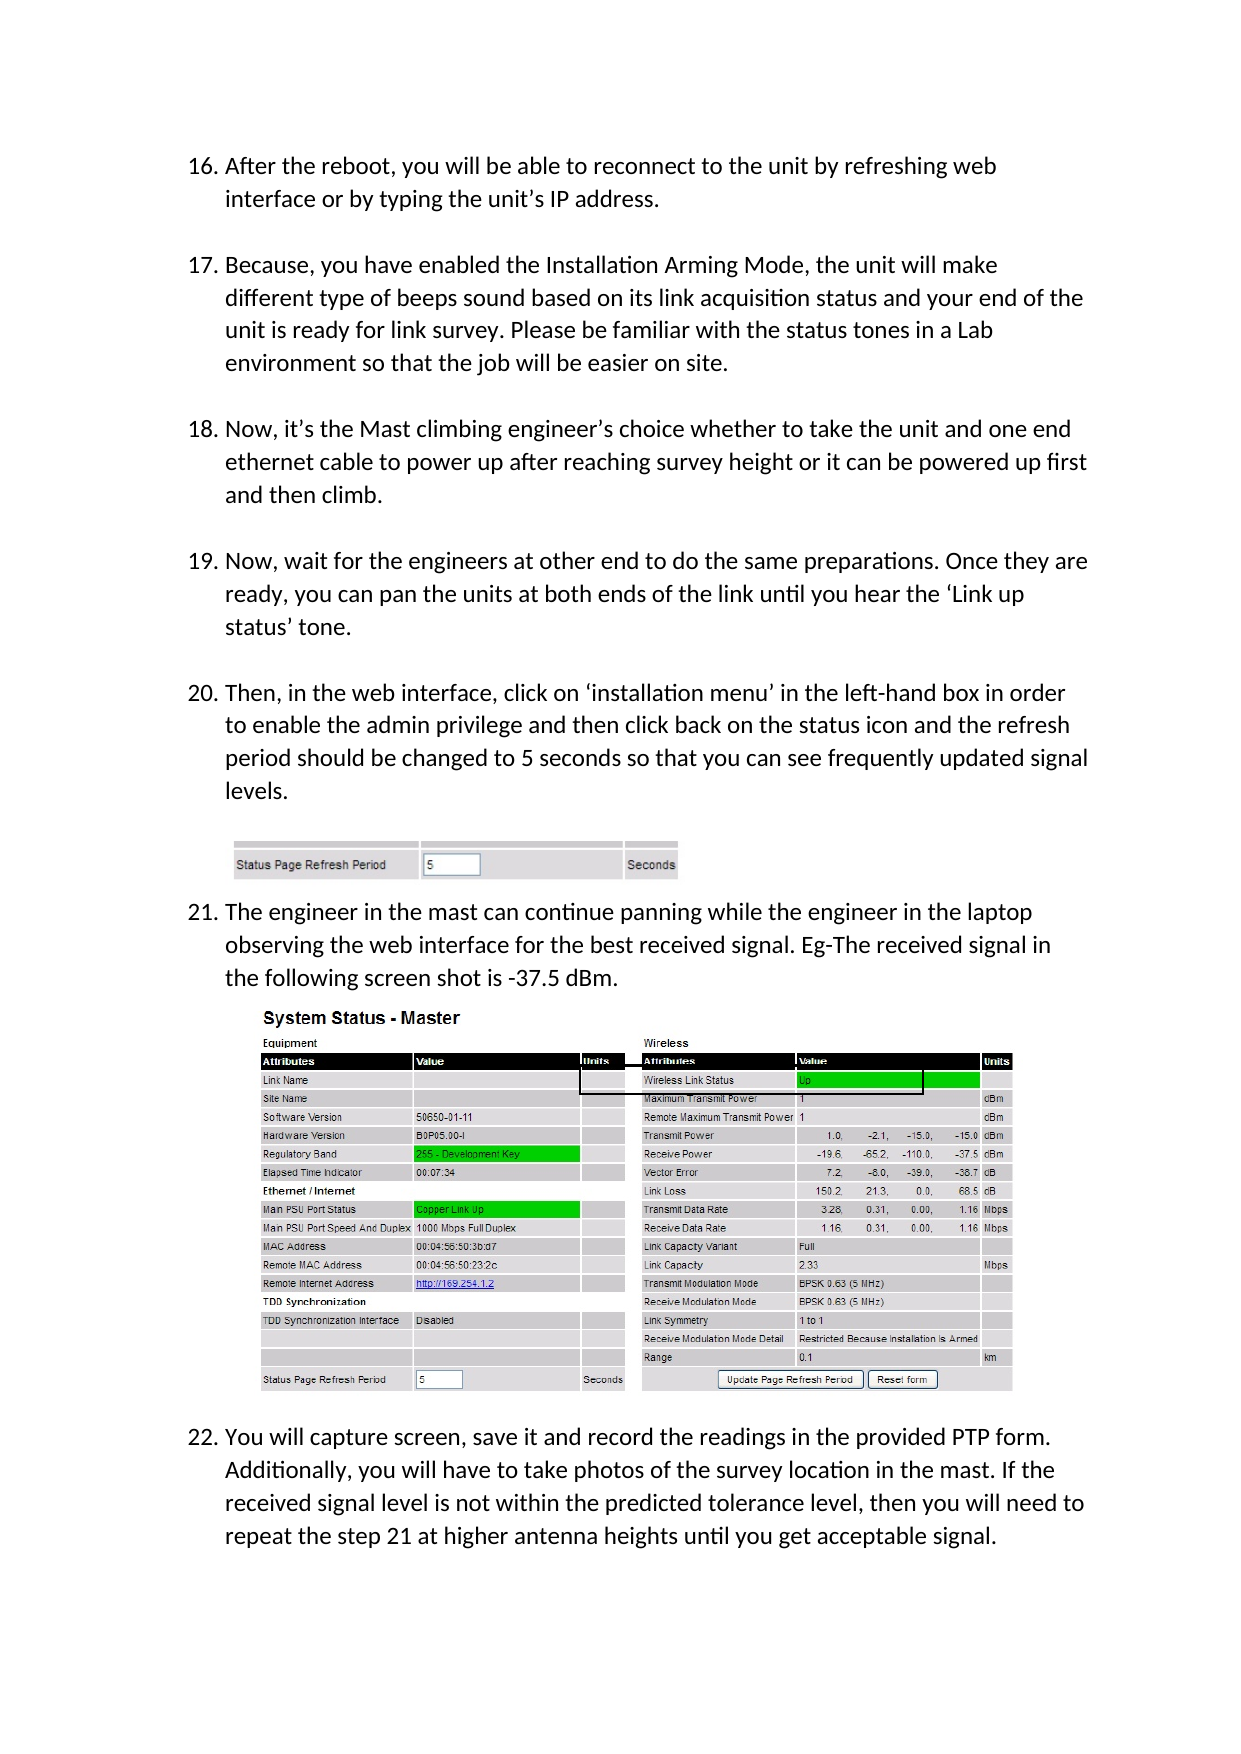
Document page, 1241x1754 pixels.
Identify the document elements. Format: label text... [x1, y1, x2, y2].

picture [225, 841, 693, 894]
list Then, in the web interface, click on ‘installation menu’ in the left-hand box in order to enable the admin privilege and then click back on the status icon and the refresh period should be changed to 5 seconds so that you can see frequently updated signal levels. [187, 677, 1090, 806]
list Now, wait for the engineers at other end to do the same preparations. Once they are ready, you can pan the units at both ends of the link until you hear the ‘Link up status’ tone. [187, 545, 1090, 641]
list You will capture screen, save it and record the readings in the provided PTP form. Additionally, you will have to take photos of the survey location in the mast. If the received signal level is not within the predicted tolerance level, then you will need to repeat the step 21 at higher antenna heights until you get acceptable signal. [187, 1422, 1090, 1551]
list The engineer in the mast can continue panning while the engineer in the laptop observing the web interface for the best received signal. Eg-The received signal in the following screen shot is -37.5 dBm. [187, 896, 1090, 992]
list Because, you have enabled the Installation Arming Mode, the unit will make different type of beeps sound based on its link acquisition status and your end of the unit is ready for link survey. Please be familiar with the status tones in a Lab environment so that the job will be easier on site. [187, 249, 1090, 378]
picture [253, 1011, 1025, 1403]
list Now, it’s the Mast climbing engineer’s choice whether to take the unit and one end ethernet cable to power up after reaching survey height or it can be powered up first and then climb. [187, 413, 1090, 510]
list After the reboot, you will be able to reconnect to the unit by refreshing web interface or by typing the unit’s IP address. [187, 150, 1090, 213]
